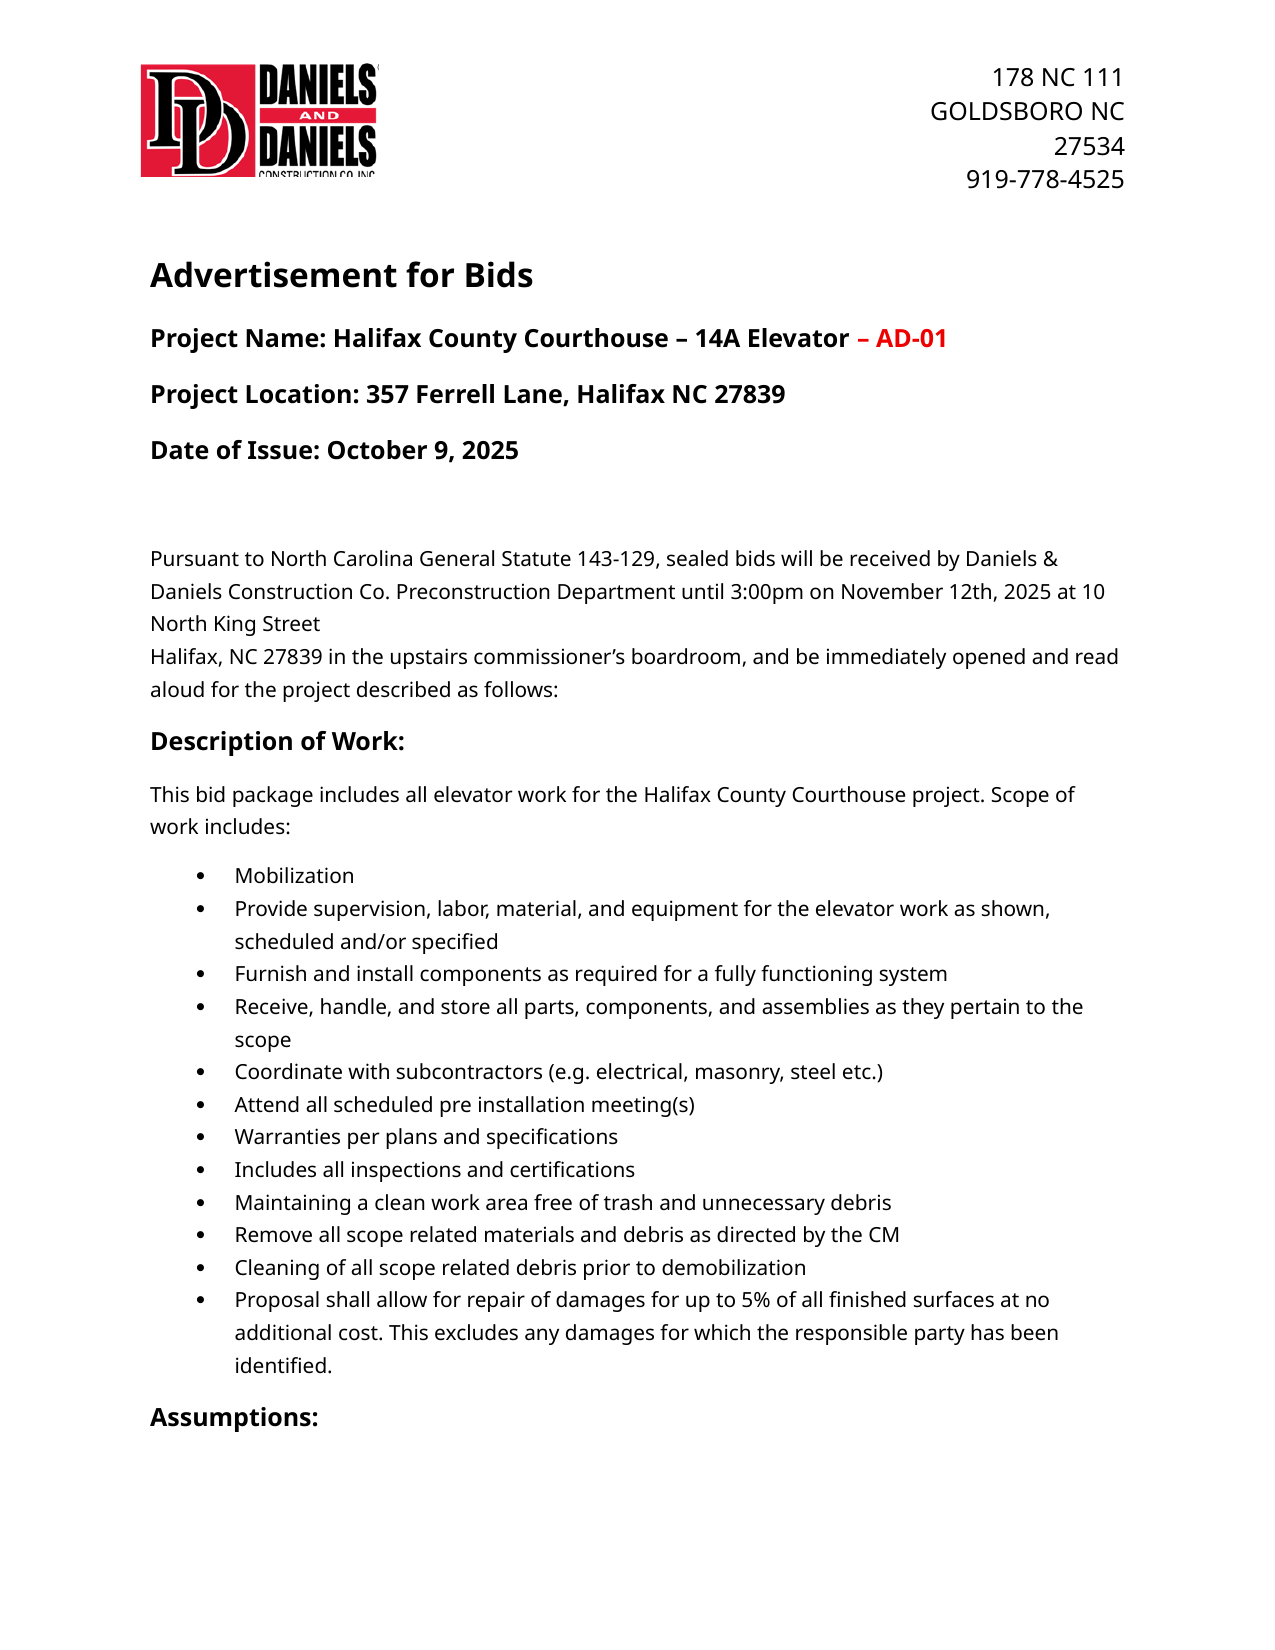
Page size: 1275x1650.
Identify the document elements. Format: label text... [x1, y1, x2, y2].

list Includes all inspections and certifications [197, 1155, 1125, 1183]
list Proposal shall allow for repair of damages for up to 5% of all finished surfaces at no additional cost. This excludes any damages for which the responsible party has been identified. [197, 1286, 1125, 1379]
text Project Name: Halifax County Courthouse – 14A Elevator – AD-01 [150, 321, 1125, 355]
list Attend all scheduled pre installation meeting(s) [197, 1090, 1125, 1118]
text Description of Work: [150, 724, 1125, 758]
list Remove all scope related materials and debris as directed by the CM [197, 1220, 1125, 1249]
list Cleaning of all scope related debris prior to demobilization [197, 1253, 1125, 1281]
list Provide supervision, labor, material, and equipment for the elevator work as shown, scheduled and/or specified [197, 894, 1125, 955]
picture [138, 63, 379, 176]
list Mobilization [197, 862, 1125, 890]
text Assumptions: [150, 1400, 1125, 1434]
list Warranties per plans and specifications [197, 1122, 1125, 1151]
text Pursuant to North Carolina General Statute 143-129, sealed bids will be received by Daniels & Daniels Construction Co. Preconstruction Department until 3:00pm on November 12th, 2025 at 10 North King Street Halifax, NC 27839 in the upstairs commissioner’s boardroom, and be immediately opened and read aloud for the project described as follows: [150, 544, 1125, 703]
text Project Location: 357 Ferrell Lane, Halifax NC 27839 [150, 377, 1125, 411]
text Date of Issue: October 9, 2025 [150, 433, 1125, 467]
list Receive, handle, and store all parts, components, and assemblies as they pertain to the scope [197, 992, 1125, 1053]
list Maintaining a clean work area free of trash and unnecessary debris [197, 1188, 1125, 1216]
list Coordinate with subcontractors (e.g. electrical, masonry, steel etc.) [197, 1057, 1125, 1086]
text Advertisement for Bids [150, 252, 1125, 297]
text This bid package includes all elevator work for the Halifax County Courthouse project. Scope of work includes: [150, 780, 1125, 841]
list Furnish and install components as required for a fully functioning system [197, 959, 1125, 988]
